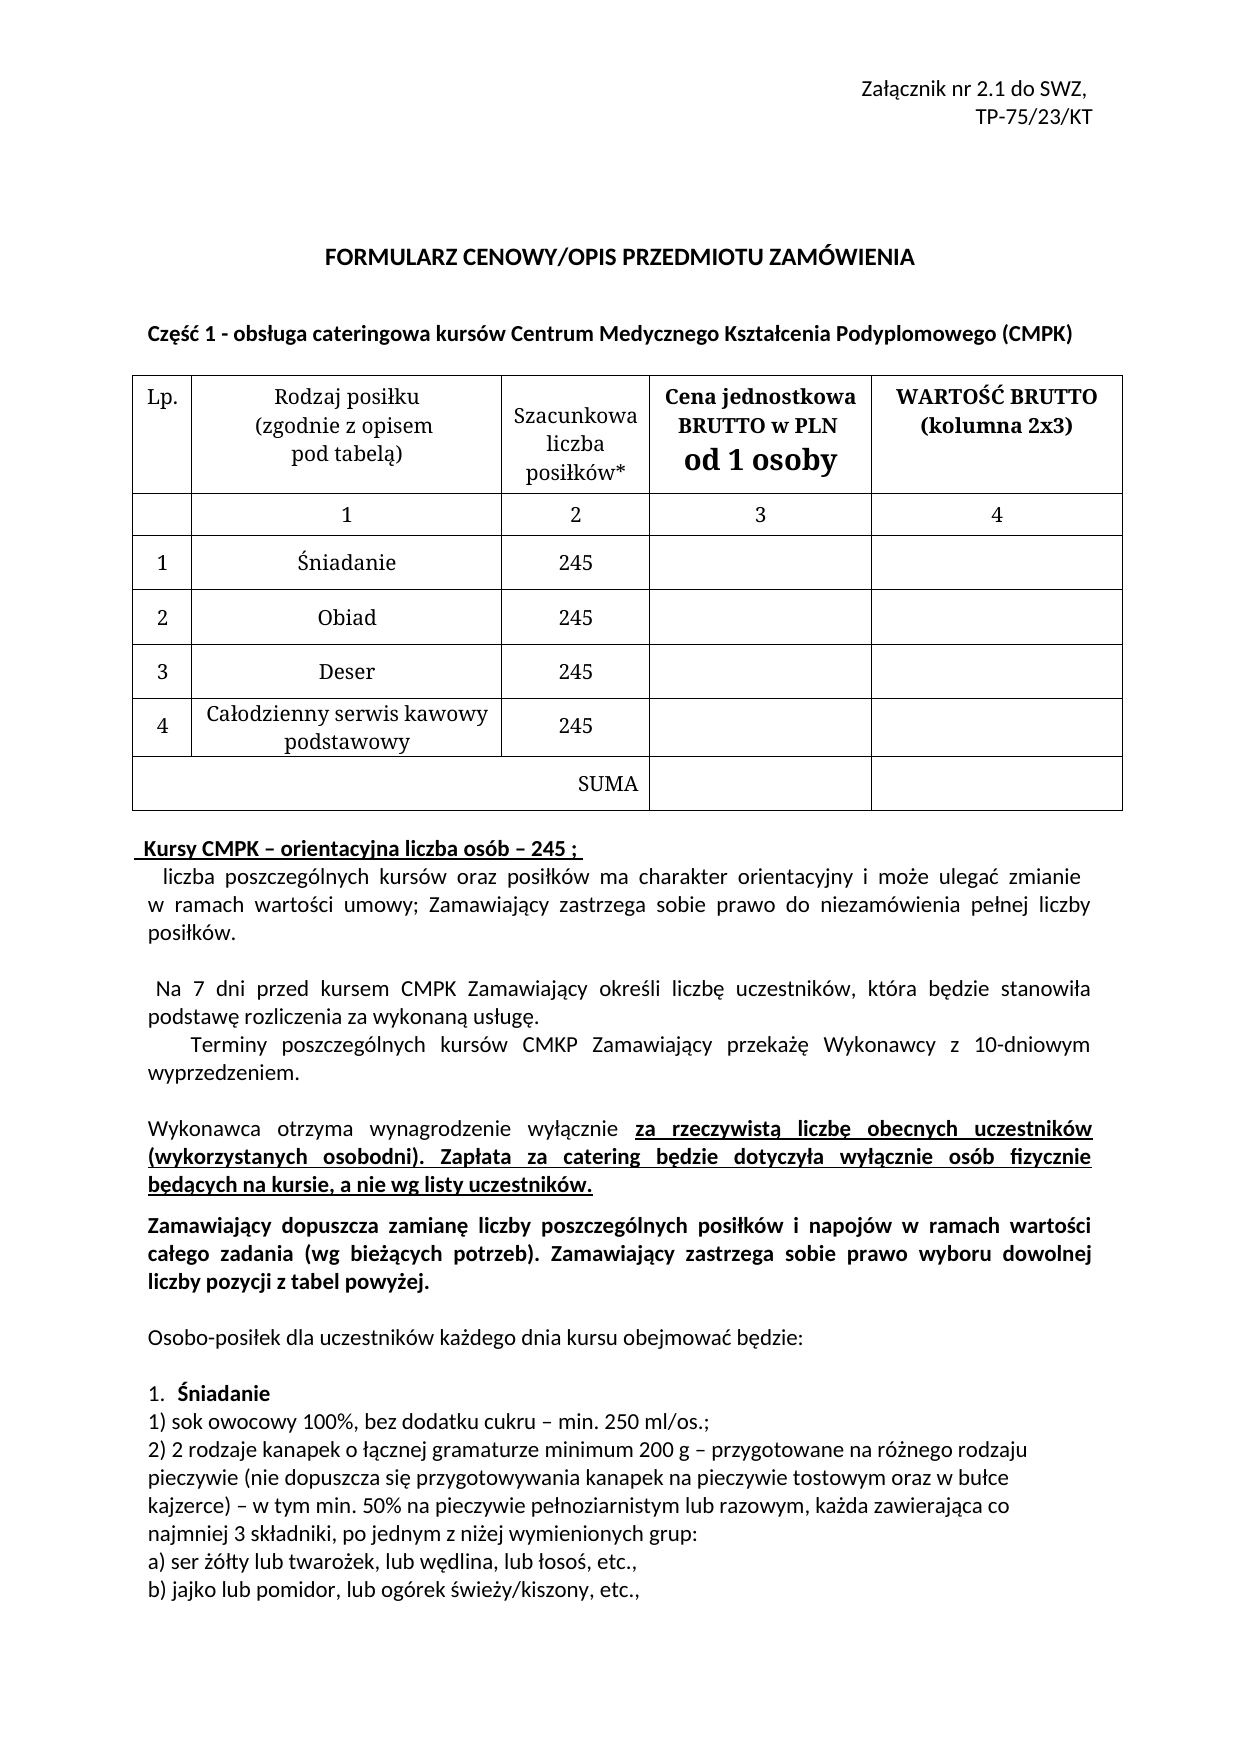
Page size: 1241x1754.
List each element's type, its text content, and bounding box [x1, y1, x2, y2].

table_header Rodzaj posiłku (zgodnie z opisem pod tabelą) [192, 376, 501, 493]
table_cell [650, 536, 871, 589]
text 2) 2 rodzaje kanapek o łącznej gramaturze minimum 200 g – przygotowane na różnego rodzaju [148, 1435, 1093, 1463]
text Na 7 dni przed kursem CMPK Zamawiający określi liczbę uczestników, która będzie stanowiła podstawę rozliczenia za wykonaną usługę. [133, 974, 1093, 1030]
text Część 1 - obsługa cateringowa kursów Centrum Medycznego Kształcenia Podyplomowego (CMPK) [148, 319, 1093, 347]
table_cell 4 [872, 494, 1122, 534]
table_cell 3 [133, 645, 191, 698]
list Śniadanie [148, 1379, 1093, 1407]
table_cell [872, 536, 1122, 589]
table_cell 245 [502, 645, 649, 698]
table_header Lp. [133, 376, 191, 493]
table_cell [650, 757, 871, 810]
text pieczywie (nie dopuszcza się przygotowywania kanapek na pieczywie tostowym oraz w bułce [148, 1463, 1093, 1491]
table_cell [872, 757, 1122, 810]
table_header Cena jednostkowa BRUTTO w PLN od 1 osoby [650, 376, 871, 493]
text 1) sok owocowy 100%, bez dodatku cukru – min. 250 ml/os.; [148, 1407, 1093, 1435]
table_cell Śniadanie [192, 536, 501, 589]
table_cell [872, 590, 1122, 643]
table_cell 2 [133, 590, 191, 643]
text FORMULARZ CENOWY/OPIS PRZEDMIOTU ZAMÓWIENIA [148, 241, 1093, 272]
table_header WARTOŚĆ BRUTTO (kolumna 2x3) [872, 376, 1122, 493]
table_cell Deser [192, 645, 501, 698]
text kajzerce) – w tym min. 50% na pieczywie pełnoziarnistym lub razowym, każda zawierająca co [148, 1491, 1093, 1519]
table_cell 245 [502, 590, 649, 643]
text liczba poszczególnych kursów oraz posiłków ma charakter orientacyjny i może ulegać zmianie w ramach wartości umowy; Zamawiający zastrzega sobie prawo do niezamówienia pełnej liczby posiłków. [133, 862, 1093, 946]
table_cell [872, 645, 1122, 698]
table_cell 1 [192, 494, 501, 534]
table_cell SUMA [133, 757, 649, 810]
table_cell [650, 645, 871, 698]
text a) ser żółty lub twarożek, lub wędlina, lub łosoś, etc., [148, 1547, 1093, 1575]
table_cell [872, 699, 1122, 756]
table_cell 3 [650, 494, 871, 534]
table_cell 1 [133, 536, 191, 589]
table_cell Obiad [192, 590, 501, 643]
text Terminy poszczególnych kursów CMKP Zamawiający przekażę Wykonawcy z 10-dniowym wyprzedzeniem. [133, 1030, 1093, 1086]
table_cell Całodzienny serwis kawowy podstawowy [192, 699, 501, 756]
text Wykonawca otrzyma wynagrodzenie wyłącznie za rzeczywistą liczbę obecnych uczestników (wykorzystanych osobodni). Zapłata za catering będzie dotyczyła wyłącznie osób fizycznie będących na kursie, a nie wg listy uczestników. [148, 1114, 1093, 1198]
text b) jajko lub pomidor, lub ogórek świeży/kiszony, etc., [148, 1575, 1093, 1603]
table_header Szacunkowa liczba posiłków* [502, 376, 649, 493]
text Kursy CMPK – orientacyjna liczba osób – 245 ; [118, 834, 1093, 862]
table_cell 245 [502, 699, 649, 756]
text Osobo-posiłek dla uczestników każdego dnia kursu obejmować będzie: [148, 1323, 1093, 1351]
table_cell 4 [133, 699, 191, 756]
table_cell 245 [502, 536, 649, 589]
text Zamawiający dopuszcza zamianę liczby poszczególnych posiłków i napojów w ramach wartości całego zadania (wg bieżących potrzeb). Zamawiający zastrzega sobie prawo wyboru dowolnej liczby pozycji z tabel powyżej. [148, 1211, 1093, 1295]
table_cell 2 [502, 494, 649, 534]
table_cell [133, 494, 191, 534]
text najmniej 3 składniki, po jednym z niżej wymienionych grup: [148, 1519, 1093, 1547]
table_cell [650, 590, 871, 643]
table_cell [650, 699, 871, 756]
